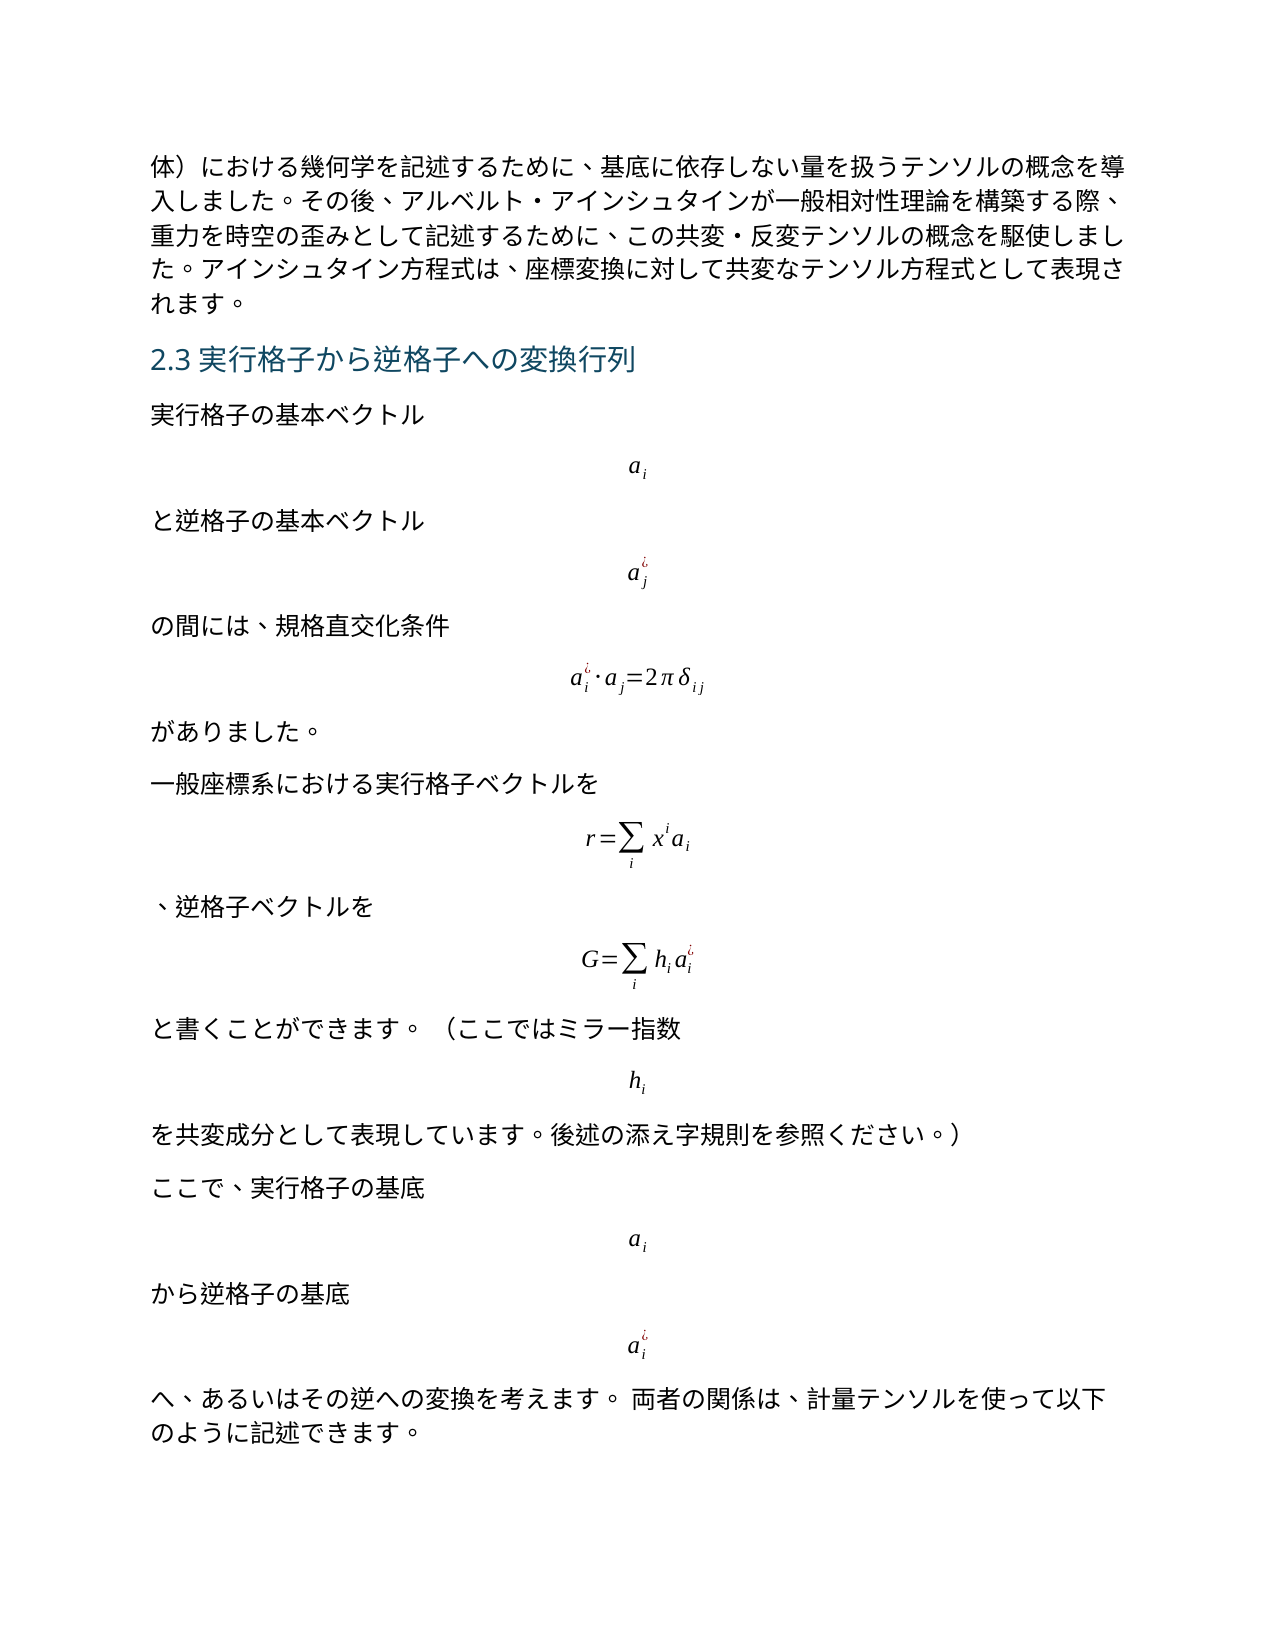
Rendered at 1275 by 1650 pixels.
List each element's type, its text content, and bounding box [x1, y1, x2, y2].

text の間には、規格直交化条件 [150, 609, 1125, 643]
subtitle 2.3 実行格子から逆格子への変換行列 [150, 339, 1125, 379]
text 、逆格子ベクトルを [150, 890, 1125, 924]
text 一般座標系における実行格子ベクトルを [150, 767, 1125, 801]
text と逆格子の基本ベクトル [150, 503, 1125, 537]
text へ、あるいはその逆への変換を考えます。 両者の関係は、計量テンソルを使って以下のように記述できます。 [150, 1382, 1125, 1450]
text を共変成分として表現しています。後述の添え字規則を参照ください。） [150, 1118, 1125, 1152]
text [150, 150, 1125, 320]
text 実行格子の基本ベクトル [150, 397, 1125, 432]
text から逆格子の基底 [150, 1276, 1125, 1310]
text と書くことができます。 （ここではミラー指数 [150, 1012, 1125, 1046]
text ここで、実行格子の基底 [150, 1171, 1125, 1205]
text がありました。 [150, 714, 1125, 748]
